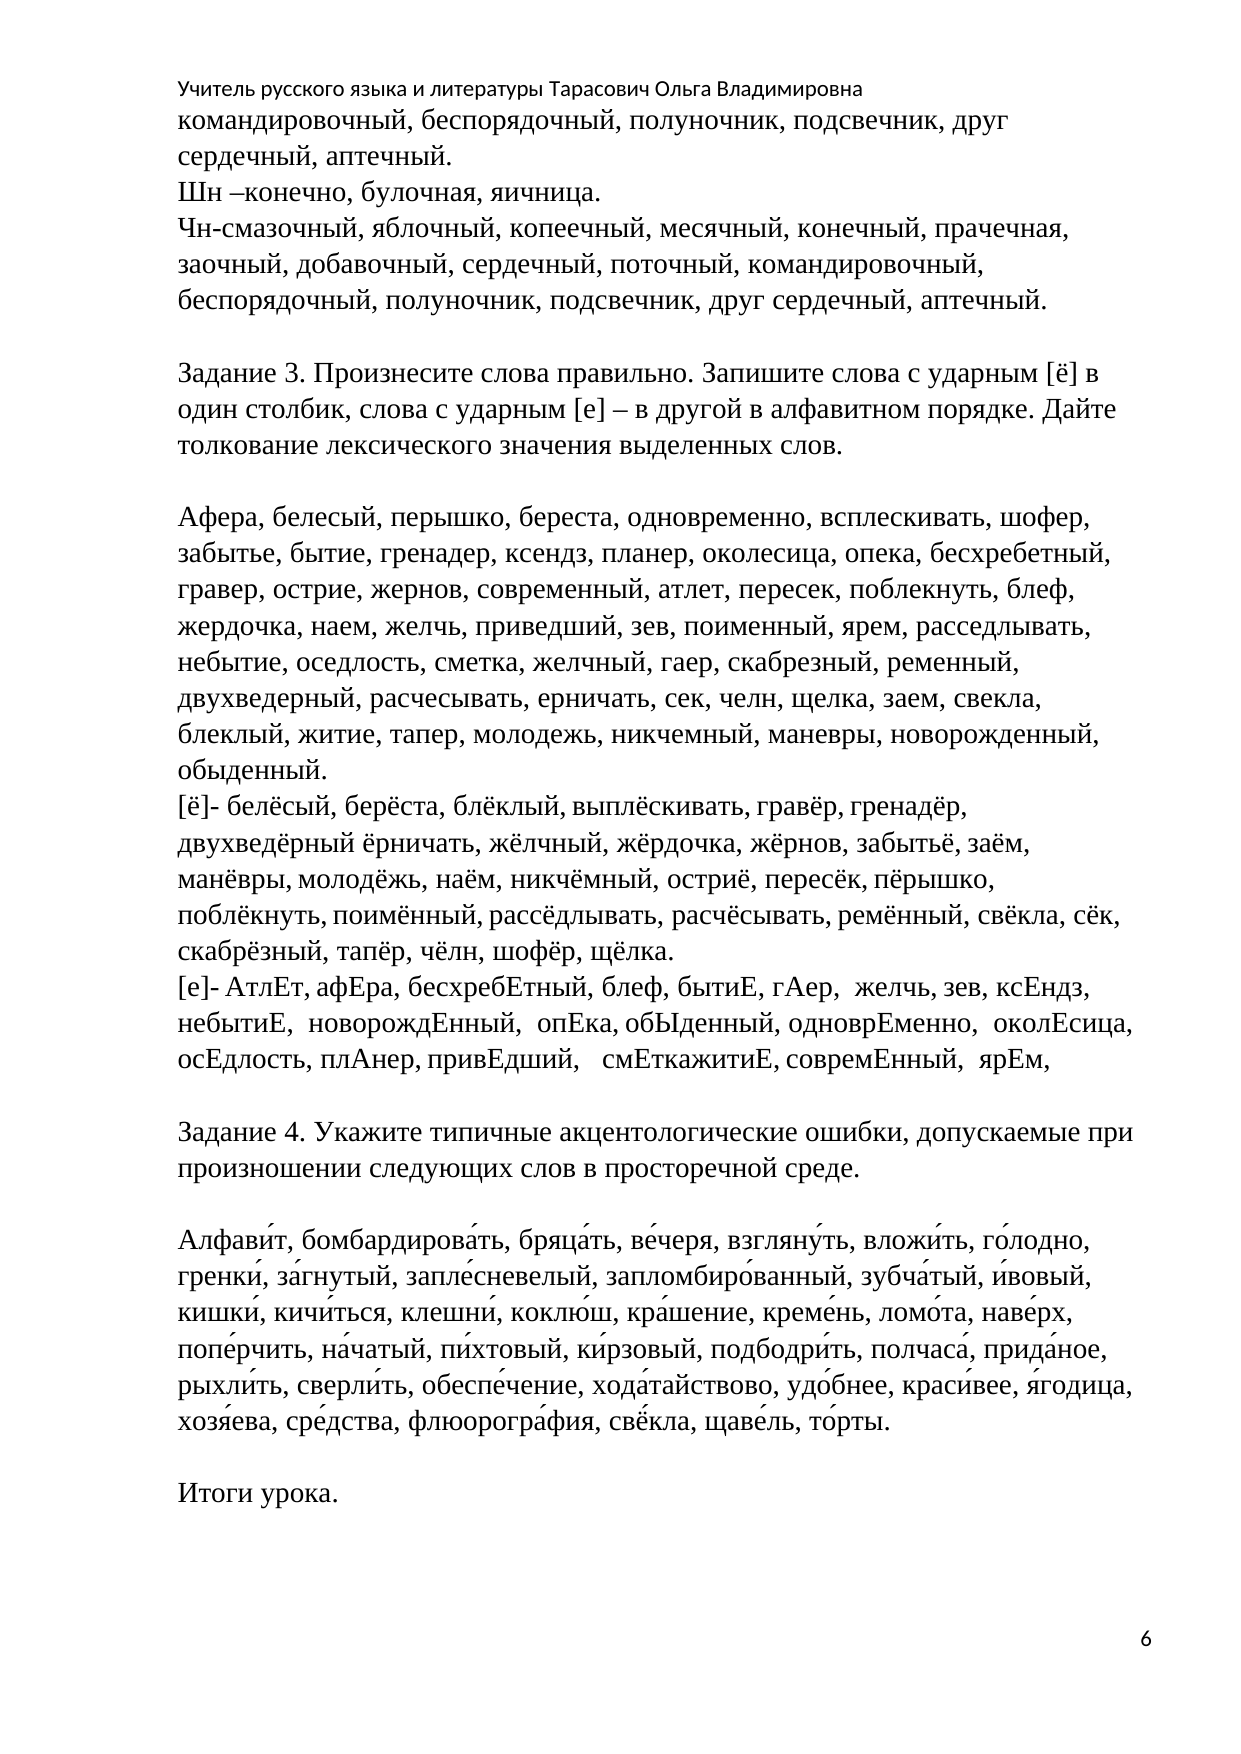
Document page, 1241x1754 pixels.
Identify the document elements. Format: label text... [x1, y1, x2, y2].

text Чн-смазочный, яблочный, копеечный, месячный, конечный, прачечная, заочный, добавочный, сердечный, поточный, командировочный, беспорядочный, полуночник, подсвечник, друг сердечный, аптечный. [177, 210, 1152, 316]
text Шн –конечно, булочная, яичница. [177, 174, 1152, 208]
text Итоги урока. [177, 1475, 1152, 1509]
text [е]- АтлЕт, афЕра, бесхребЕтный, блеф, бытиЕ, гАер, желчь, зев, ксЕндз, небытиЕ, новорождЕнный, опЕка, обЫденный, одноврЕменно, околЕсица, осЕдлость, плАнер, привЕдший, смЕткажитиЕ, совремЕнный, ярЕм, [177, 969, 1152, 1075]
text Задание 3. Произнесите слова правильно. Запишите слова с ударным [ё] в один столбик, слова с ударным [е] – в другой в алфавитном порядке. Дайте толкование лексического значения выделенных слов. [177, 355, 1152, 461]
text [ё]- белёсый, берёста, блёклый, выплёскивать, гравёр, гренадёр, двухведёрный ёрничать, жёлчный, жёрдочка, жёрнов, забытьё, заём, манёвры, молодёжь, наём, никчёмный, остриё, пересёк, пёрышко, поблёкнуть, поимённый, рассёдлывать, расчёсывать, ремённый, свёкла, сёк, скабрёзный, тапёр, чёлн, шофёр, щёлка. [177, 788, 1152, 967]
text Задание 4. Укажите типичные акцентологические ошибки, допускаемые при произношении следующих слов в просторечной среде. [177, 1114, 1152, 1183]
text Алфави́т, бомбардирова́ть, бряца́ть, ве́черя, взгляну́ть, вложи́ть, го́лодно, гренки́, за́гнутый, запле́сневелый, запломбиро́ванный, зубча́тый, и́вовый, кишки́, кичи́ться, клешни́, коклю́ш, кра́шение, креме́нь, ломо́та, наве́рх, попе́рчить, на́чатый, пи́хтовый, ки́рзовый, подбодри́ть, полчаса́, прида́ное, рыхли́ть, сверли́ть, обеспе́чение, хода́тайствово, удо́бнее, краси́вее, я́годица, хозя́ева, сре́дства, флюорогра́фия, свё́кла, щаве́ль, то́рты. [177, 1222, 1152, 1437]
text Афера, белесый, перышко, береста, одновременно, всплескивать, шофер, забытье, бытие, гренадер, ксендз, планер, околесица, опека, бесхребетный, гравер, острие, жернов, современный, атлет, пересек, поблекнуть, блеф, жердочка, наем, желчь, приведший, зев, поименный, ярем, расседлывать, небытие, оседлость, сметка, желчный, гаер, скабрезный, ременный, двухведерный, расчесывать, ерничать, сек, челн, щелка, заем, свекла, блеклый, житие, тапер, молодежь, никчемный, маневры, новорожденный, обыденный. [177, 499, 1152, 786]
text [177, 102, 1152, 171]
